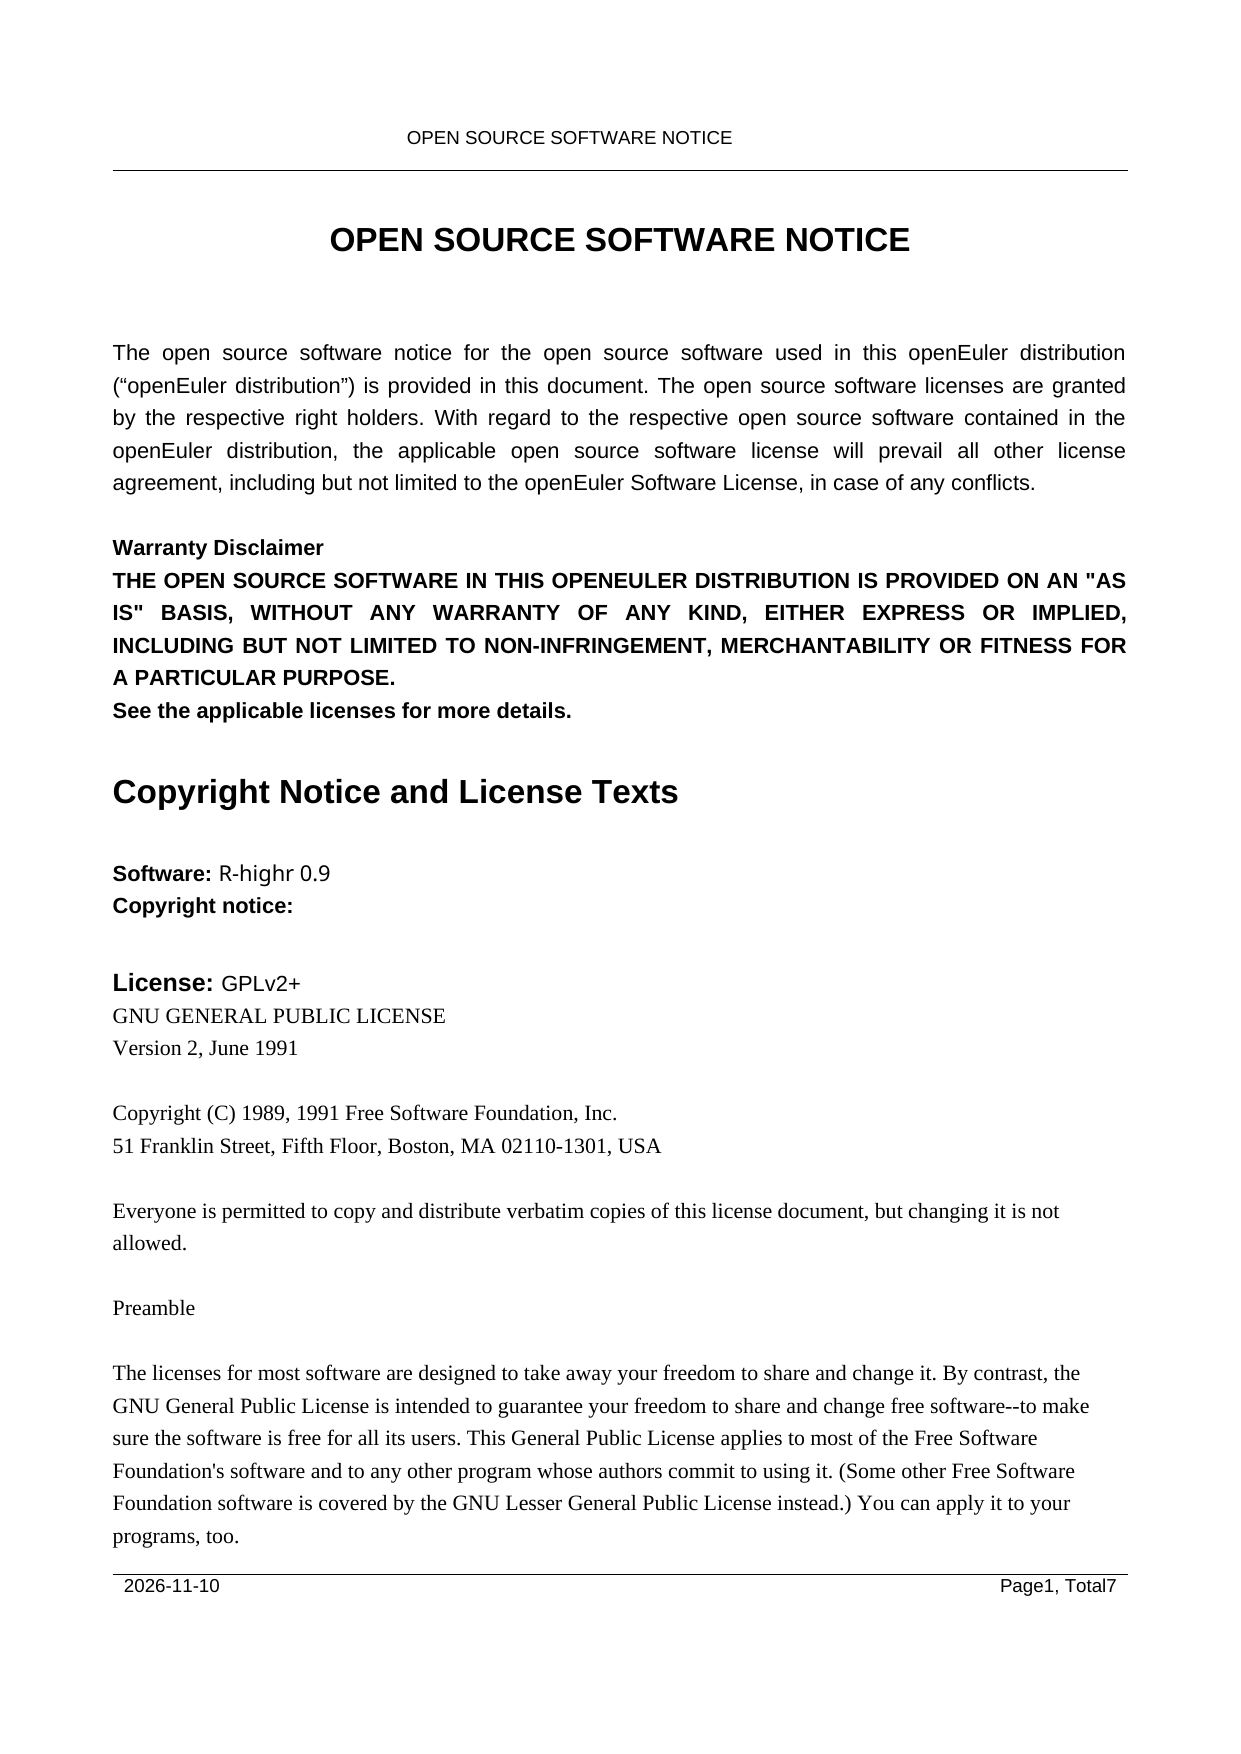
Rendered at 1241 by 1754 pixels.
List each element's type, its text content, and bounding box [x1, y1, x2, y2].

text Copyright Notice and License Texts [112, 759, 1128, 824]
title Software: R-highr 0.9 [112, 856, 1128, 889]
text THE OPEN SOURCE SOFTWARE IN THIS OPENEULER DISTRIBUTION IS PROVIDED ON AN "AS IS" BASIS, WITHOUT ANY WARRANTY OF ANY KIND, EITHER EXPRESS OR IMPLIED, INCLUDING BUT NOT LIMITED TO NON-INFRINGEMENT, MERCHANTABILITY OR FITNESS FOR A PARTICULAR PURPOSE. See the applicable licenses for more details. [112, 564, 1128, 726]
text OPEN SOURCE SOFTWARE NOTICE [112, 206, 1128, 271]
text License: GPLv2+ [112, 966, 1128, 999]
text Warranty Disclaimer [112, 531, 1128, 564]
text Copyright notice: [112, 889, 1128, 921]
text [112, 999, 1128, 1551]
text The open source software notice for the open source software used in this openEuler distribution (“openEuler distribution”) is provided in this document. The open source software licenses are granted by the respective right holders. With regard to the respective open source software contained in the openEuler distribution, the applicable open source software license will prevail all other license agreement, including but not limited to the openEuler Software License, in case of any conflicts. [112, 336, 1128, 499]
